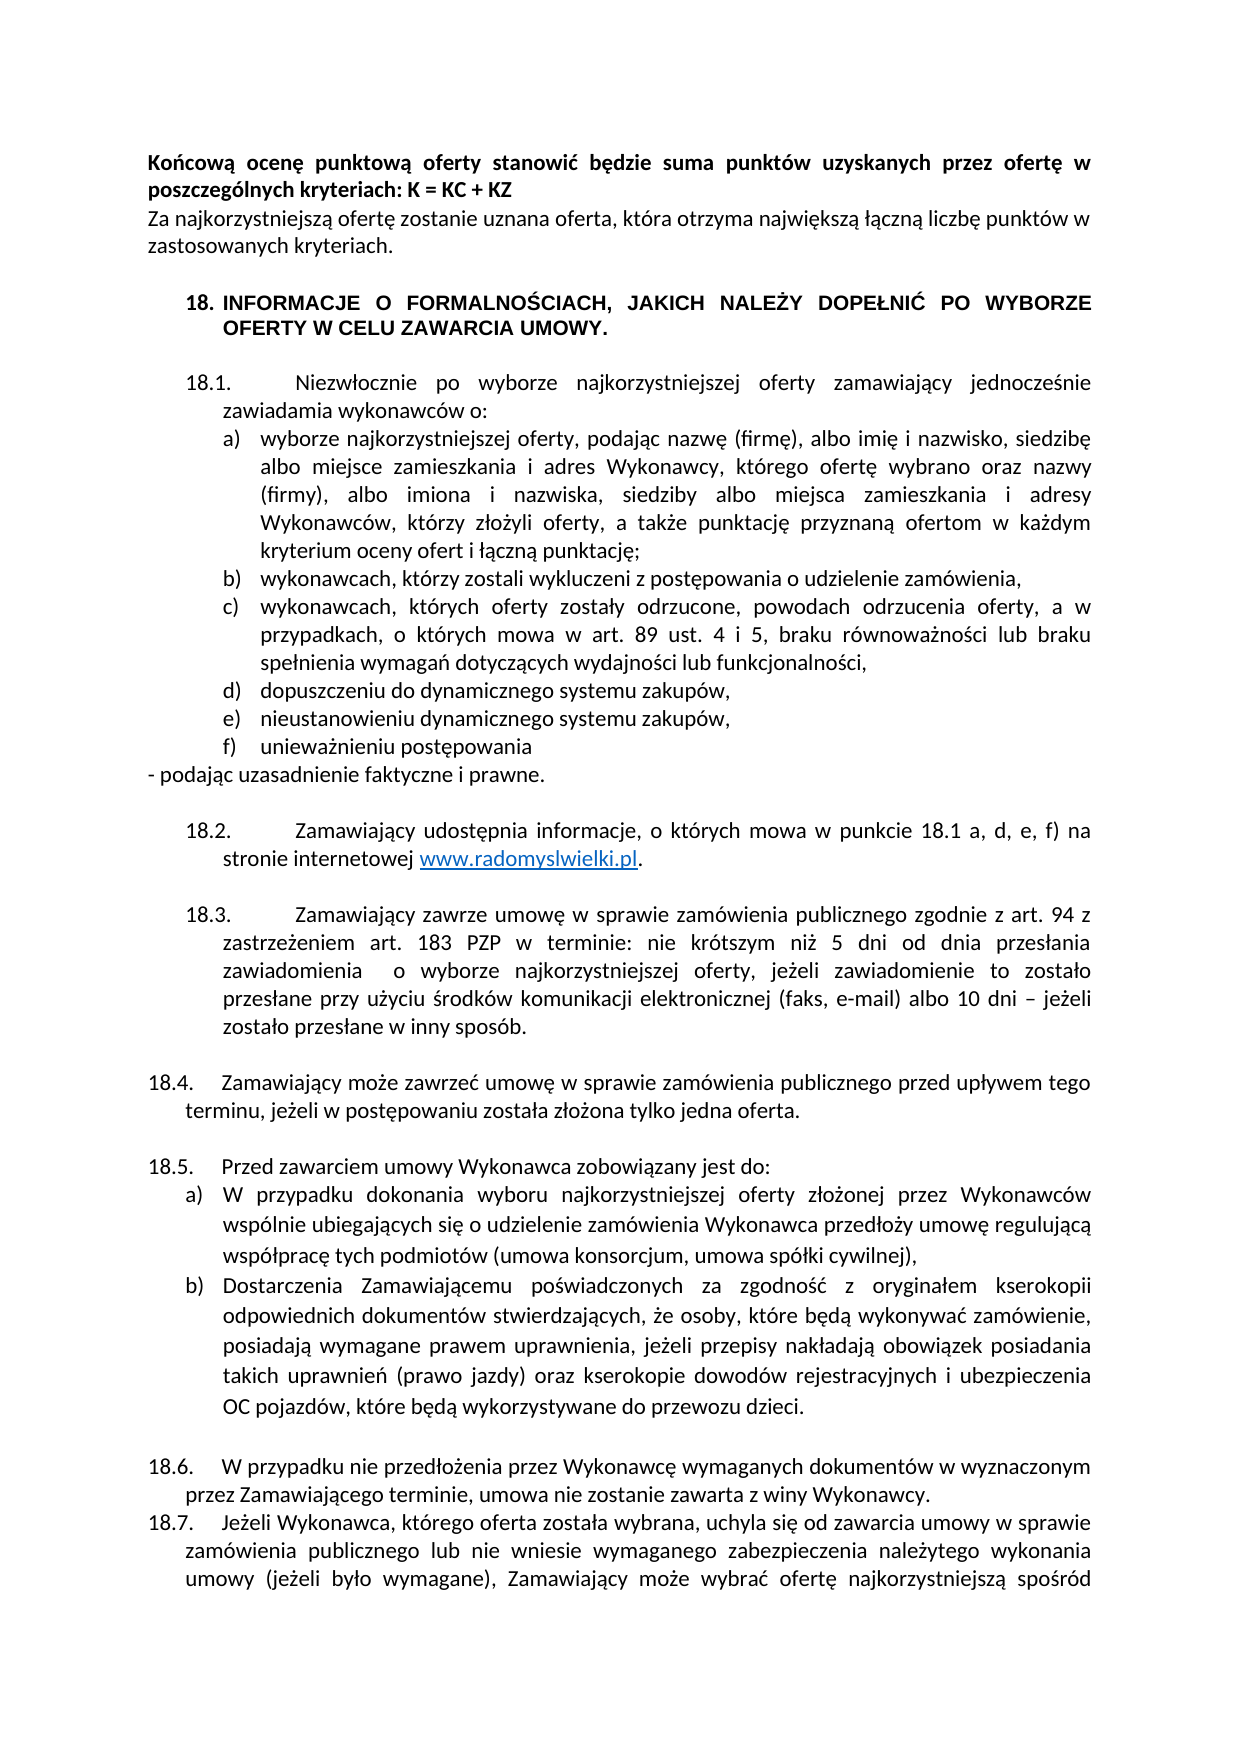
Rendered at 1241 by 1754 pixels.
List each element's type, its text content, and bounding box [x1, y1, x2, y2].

list wykonawcach, którzy zostali wykluczeni z postępowania o udzielenie zamówienia, [223, 564, 1093, 592]
list Niezwłocznie po wyborze najkorzystniejszej oferty zamawiający jednocześnie zawiadamia wykonawców o: [185, 368, 1093, 424]
list W przypadku nie przedłożenia przez Wykonawcę wymaganych dokumentów w wyznaczonym przez Zamawiającego terminie, umowa nie zostanie zawarta z winy Wykonawcy. [148, 1452, 1093, 1508]
list Dostarczenia Zamawiającemu poświadczonych za zgodność z oryginałem kserokopii odpowiednich dokumentów stwierdzających, że osoby, które będą wykonywać zamówienie, posiadają wymagane prawem uprawnienia, jeżeli przepisy nakładają obowiązek posiadania takich uprawnień (prawo jazdy) oraz kserokopie dowodów rejestracyjnych i ubezpieczenia OC pojazdów, które będą wykorzystywane do przewozu dzieci. [185, 1271, 1093, 1420]
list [148, 1508, 1093, 1592]
list Zamawiający może zawrzeć umowę w sprawie zamówienia publicznego przed upływem tego terminu, jeżeli w postępowaniu została złożona tylko jedna oferta. [148, 1068, 1093, 1124]
list Zamawiający zawrze umowę w sprawie zamówienia publicznego zgodnie z art. 94 z zastrzeżeniem art. 183 PZP w terminie: nie krótszym niż 5 dni od dnia przesłania zawiadomienia o wyborze najkorzystniejszej oferty, jeżeli zawiadomienie to zostało przesłane przy użyciu środków komunikacji elektronicznej (faks, e-mail) albo 10 dni – jeżeli zostało przesłane w inny sposób. [185, 900, 1093, 1040]
text Końcową ocenę punktową oferty stanowić będzie suma punktów uzyskanych przez ofertę w poszczególnych kryteriach: K = KC + KZ [148, 148, 1093, 204]
list unieważnieniu postępowania [223, 732, 1093, 760]
list wyborze najkorzystniejszej oferty, podając nazwę (firmę), albo imię i nazwisko, siedzibę albo miejsce zamieszkania i adres Wykonawcy, którego ofertę wybrano oraz nazwy (firmy), albo imiona i nazwiska, siedziby albo miejsca zamieszkania i adresy Wykonawców, którzy złożyli oferty, a także punktację przyznaną ofertom w każdym kryterium oceny ofert i łączną punktację; [223, 424, 1093, 564]
list wykonawcach, których oferty zostały odrzucone, powodach odrzucenia oferty, a w przypadkach, o których mowa w art. 89 ust. 4 i 5, braku równoważności lub braku spełnienia wymagań dotyczących wydajności lub funkcjonalności, [223, 592, 1093, 676]
list dopuszczeniu do dynamicznego systemu zakupów, [223, 676, 1093, 704]
list Przed zawarciem umowy Wykonawca zobowiązany jest do: [148, 1152, 1093, 1180]
list INFORMACJE O FORMALNOŚCIACH, JAKICH NALEŻY DOPEŁNIĆ PO WYBORZE OFERTY W CELU ZAWARCIA UMOWY. [185, 288, 1093, 340]
list W przypadku dokonania wyboru najkorzystniejszej oferty złożonej przez Wykonawców wspólnie ubiegających się o udzielenie zamówienia Wykonawca przedłoży umowę regulującą współpracę tych podmiotów (umowa konsorcjum, umowa spółki cywilnej), [185, 1180, 1093, 1269]
list nieustanowieniu dynamicznego systemu zakupów, [223, 704, 1093, 732]
text Za najkorzystniejszą ofertę zostanie uznana oferta, która otrzyma największą łączną liczbę punktów w zastosowanych kryteriach. [148, 204, 1093, 260]
text - podając uzasadnienie faktyczne i prawne. [148, 760, 1093, 788]
list Zamawiający udostępnia informacje, o których mowa w punkcie 18.1 a, d, e, f) na stronie internetowej www.radomyslwielki.pl. [185, 816, 1093, 872]
